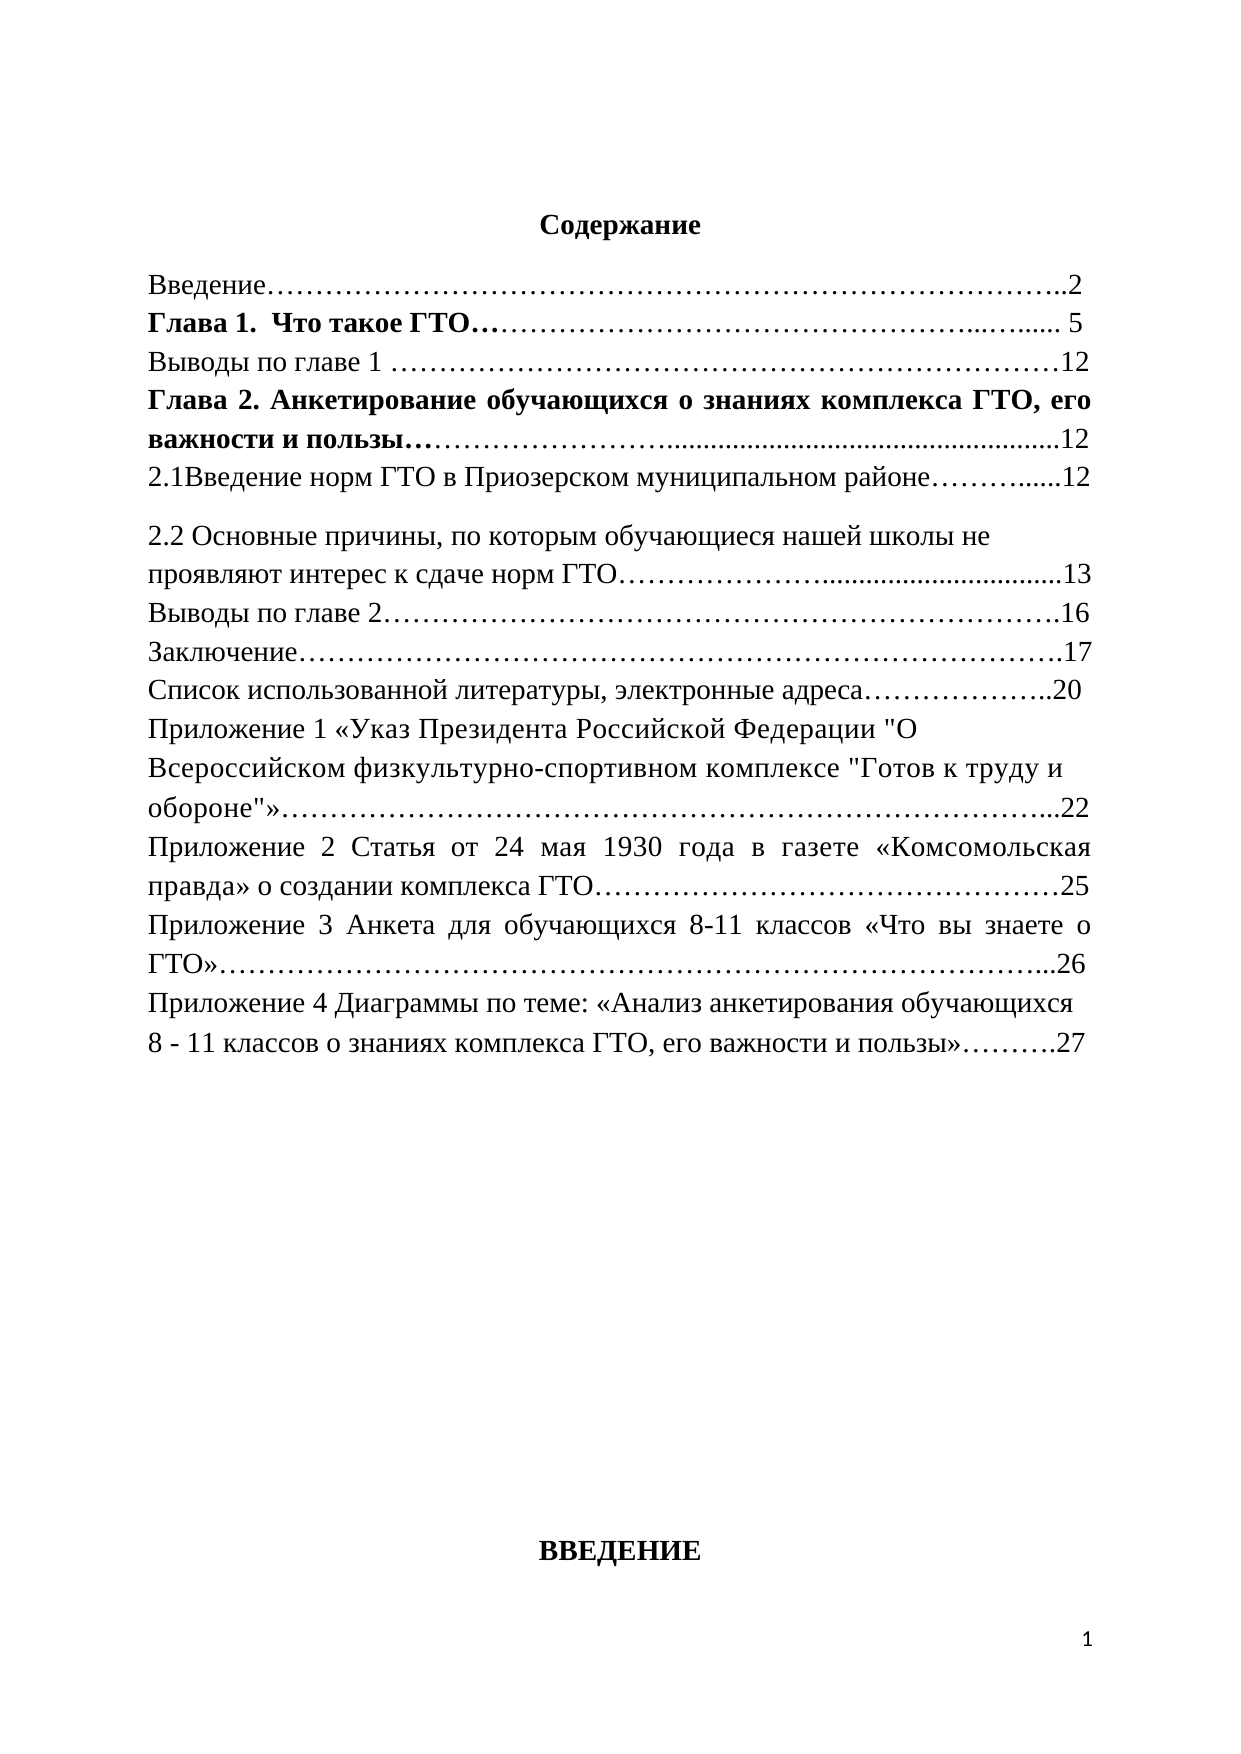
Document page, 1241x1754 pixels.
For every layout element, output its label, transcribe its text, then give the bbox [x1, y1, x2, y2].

text Список использованной литературы, электронные адреса………………..20 [148, 672, 1092, 706]
text Приложение 1 «Указ Президента Российской Федерации "О Всероссийском физкультурно-спортивном комплексе "Готов к труду и обороне"»……………………………………………………………………...22 [148, 711, 1092, 823]
text 2.2 Основные причины, по которым обучающиеся нашей школы не проявляют интерес к сдаче норм ГТО………………….................................13 [148, 518, 1092, 590]
text Приложение 4 Диаграммы по теме: «Анализ анкетирования обучающихся 8 - 11 классов о знаниях комплекса ГТО, его важности и пользы»……….27 [148, 986, 1092, 1058]
text Выводы по главе 2…………………………………………………………….16 [148, 595, 1092, 629]
text Содержание [148, 207, 1092, 241]
text Глава 2. Анкетирование обучающихся о знаниях комплекса ГТО, его важности и пользы………………………......................................................12 [148, 382, 1092, 454]
text Приложение 3 Анкета для обучающихся 8-11 классов «Что вы знаете о ГТО»…………………………………………………………………………...26 [148, 907, 1092, 980]
text Выводы по главе 1 ……………………………………………………………12 [148, 344, 1092, 377]
text Приложение 2 Статья от 24 мая 1930 года в газете «Комсомольская правда» о создании комплекса ГТО…………………………………………25 [148, 829, 1092, 902]
text Глава 1. Что такое ГТО……………………………………………...…...... 5 [499, 305, 1092, 339]
text Глава 1. Что такое ГТО……………………………………………...…...... 5 [148, 305, 271, 339]
text Введение………………………………………………………………………..2 [148, 267, 1092, 300]
text 2.1Введение норм ГТО в Приозерском муниципальном районе………......12 [148, 459, 1092, 493]
text ВВЕДЕНИЕ [148, 1533, 1092, 1567]
text Заключение…………………………………………………………………….17 [148, 634, 1092, 667]
